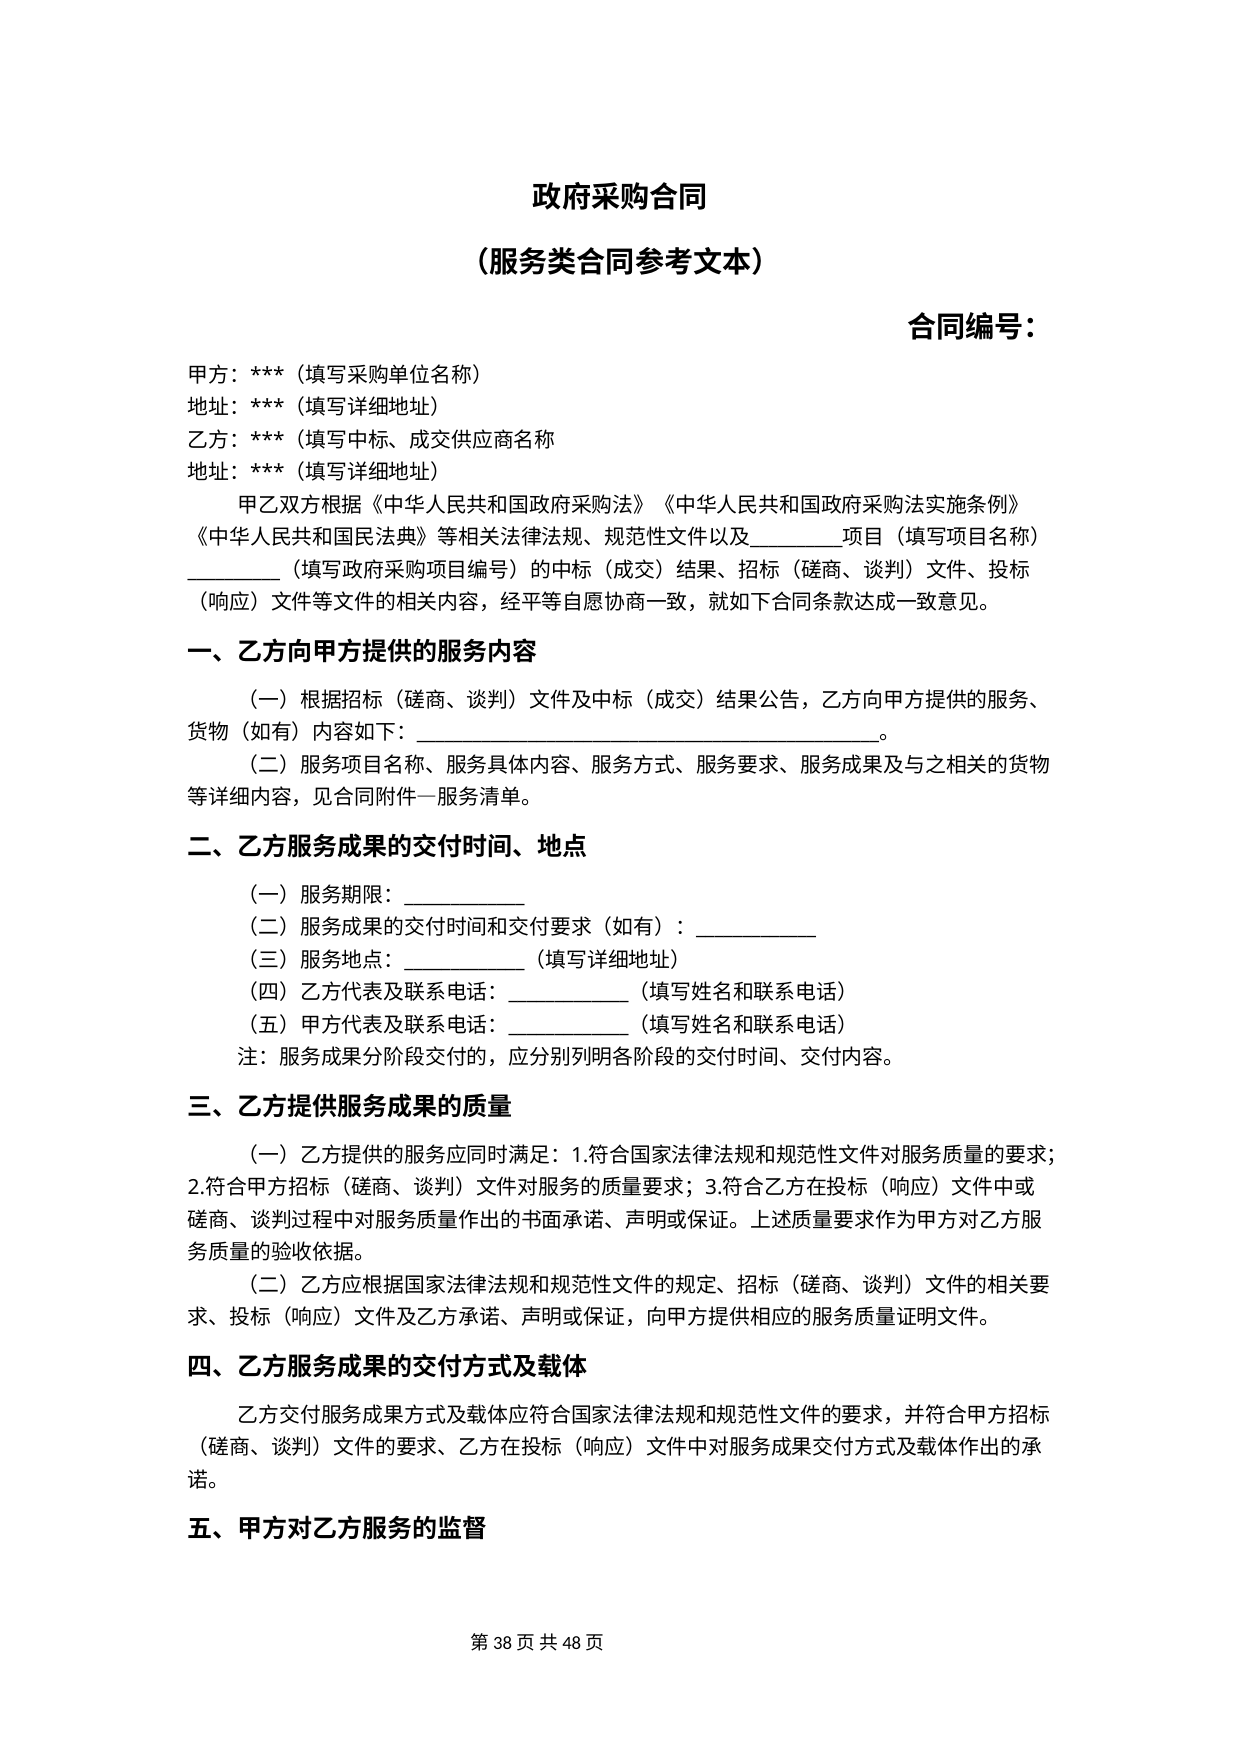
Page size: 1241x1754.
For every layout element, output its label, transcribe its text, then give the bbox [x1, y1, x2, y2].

text （二）服务项目名称、服务具体内容、服务方式、服务要求、服务成果及与之相关的货物等详细内容，见合同附件—服务清单。 [187, 747, 1053, 812]
text 注：服务成果分阶段交付的，应分别列明各阶段的交付时间、交付内容。 [187, 1039, 1053, 1072]
text 地址：***（填写详细地址） [187, 389, 1053, 422]
text （五）甲方代表及联系电话：_____________（填写姓名和联系电话） [187, 1007, 1053, 1039]
text （二）乙方应根据国家法律法规和规范性文件的规定、招标（磋商、谈判）文件的相关要求、投标（响应）文件及乙方承诺、声明或保证，向甲方提供相应的服务质量证明文件。 [187, 1267, 1053, 1332]
text 乙方交付服务成果方式及载体应符合国家法律法规和规范性文件的要求，并符合甲方招标（磋商、谈判）文件的要求、乙方在投标（响应）文件中对服务成果交付方式及载体作出的承诺。 [187, 1397, 1053, 1494]
text （四）乙方代表及联系电话：_____________（填写姓名和联系电话） [187, 974, 1053, 1007]
text 政府采购合同 [187, 162, 1053, 227]
text 地址：***（填写详细地址） [187, 454, 1053, 487]
text 三、乙方提供服务成果的质量 [187, 1072, 1053, 1137]
text 甲乙双方根据《中华人民共和国政府采购法》《中华人民共和国政府采购法实施条例》《中华人民共和国民法典》等相关法律法规、规范性文件以及__________项目（填写项目名称）__________（填写政府采购项目编号）的中标（成交）结果、招标（磋商、谈判）文件、投标（响应）文件等文件的相关内容，经平等自愿协商一致，就如下合同条款达成一致意见。 [187, 487, 1053, 617]
text （一）服务期限：_____________ [187, 877, 1053, 909]
text 乙方：***（填写中标、成交供应商名称 [187, 422, 1053, 454]
text （一）乙方提供的服务应同时满足：1.符合国家法律法规和规范性文件对服务质量的要求；2.符合甲方招标（磋商、谈判）文件对服务的质量要求；3.符合乙方在投标（响应）文件中或磋商、谈判过程中对服务质量作出的书面承诺、声明或保证。上述质量要求作为甲方对乙方服务质量的验收依据。 [187, 1137, 1053, 1267]
text （一）根据招标（磋商、谈判）文件及中标（成交）结果公告，乙方向甲方提供的服务、货物（如有）内容如下：__________________________________________________。 [187, 682, 1053, 747]
text （二）服务成果的交付时间和交付要求（如有）：_____________ [187, 909, 1053, 942]
text （三）服务地点：_____________（填写详细地址） [187, 942, 1053, 974]
text 一、乙方向甲方提供的服务内容 [187, 617, 1053, 682]
text 甲方：***（填写采购单位名称） [187, 357, 1053, 389]
text （服务类合同参考文本） [187, 227, 1053, 292]
text 五、甲方对乙方服务的监督 [187, 1494, 1053, 1559]
text 二、乙方服务成果的交付时间、地点 [187, 812, 1053, 877]
text 四、乙方服务成果的交付方式及载体 [187, 1332, 1053, 1397]
text 合同编号： [187, 292, 1053, 357]
